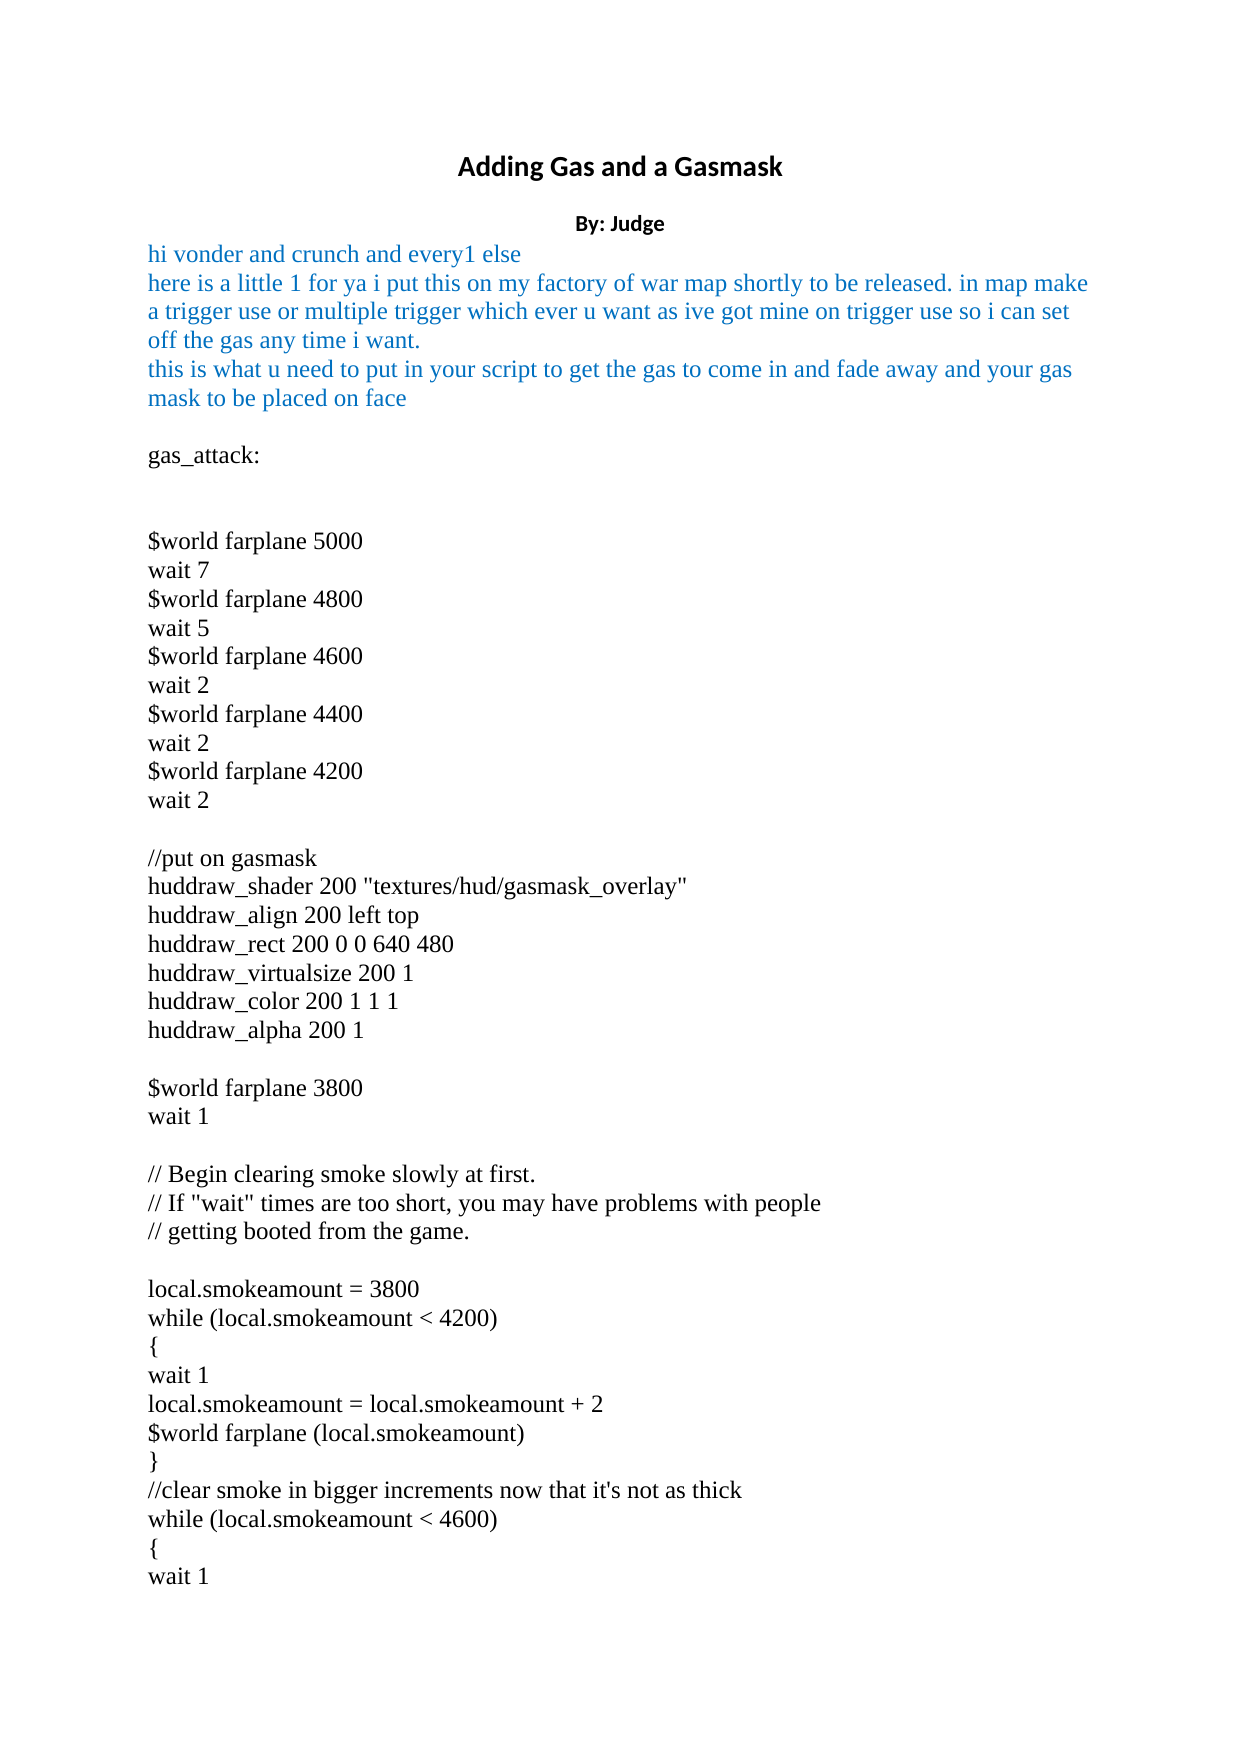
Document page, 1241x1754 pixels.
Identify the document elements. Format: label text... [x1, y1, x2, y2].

text Adding Gas and a Gasmask [148, 148, 1093, 183]
text By: Judge [148, 209, 1093, 237]
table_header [146, 238, 1100, 1592]
